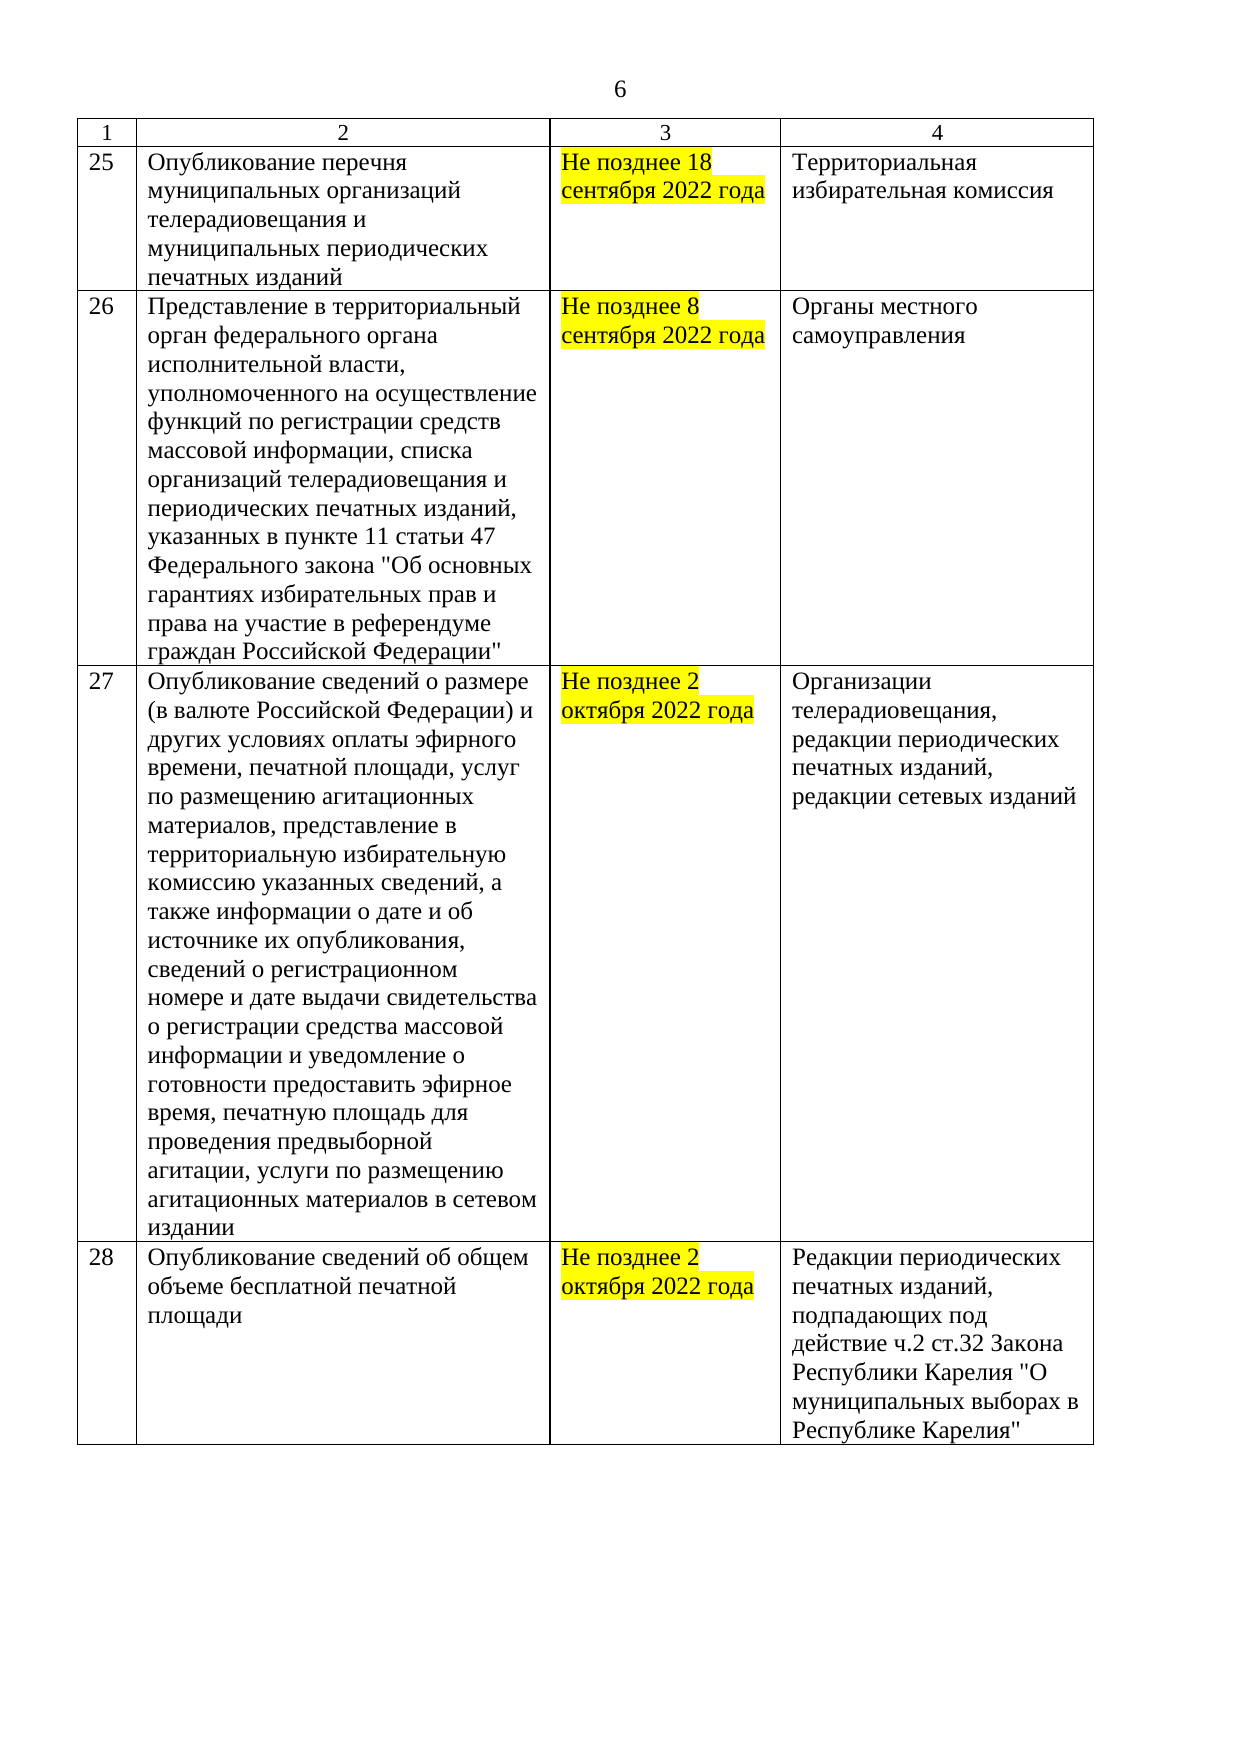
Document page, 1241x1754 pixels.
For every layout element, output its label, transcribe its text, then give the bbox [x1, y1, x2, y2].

table_cell 27 [78, 666, 136, 1241]
table_cell Опубликование сведений о размере (в валюте Российской Федерации) и других условиях оплаты эфирного времени, печатной площади, услуг по размещению агитационных материалов, представление в территориальную избирательную комиссию указанных сведений, а также информации о дате и об источнике их опубликования, сведений о регистрационном номере и дате выдачи свидетельства о регистрации средства массовой информации и уведомление о готовности предоставить эфирное время, печатную площадь для проведения предвыборной агитации, услуги по размещению агитационных материалов в сетевом издании [137, 666, 549, 1241]
table_cell Организации телерадиовещания, редакции периодических печатных изданий, редакции сетевых изданий [781, 666, 1093, 1241]
table_cell 25 [78, 147, 136, 290]
table_cell Не позднее 2 октября 2022 года [551, 1242, 780, 1443]
table_header 1 [78, 119, 136, 146]
table_cell Не позднее 8 сентября 2022 года [551, 291, 780, 665]
table_cell Представление в территориальный орган федерального органа исполнительной власти, уполномоченного на осуществление функций по регистрации средств массовой информации, списка организаций телерадиовещания и периодических печатных изданий, указанных в пункте 11 статьи 47 Федерального закона "Об основных гарантиях избирательных прав и права на участие в референдуме граждан Российской Федерации" [137, 291, 549, 665]
table_cell 26 [78, 291, 136, 665]
table_cell 28 [78, 1242, 136, 1443]
table_cell Не позднее 2 октября 2022 года [551, 666, 780, 1241]
table_cell Опубликование перечня муниципальных организаций телерадиовещания и муниципальных периодических печатных изданий [137, 147, 549, 290]
table_header 4 [781, 119, 1093, 146]
table_header 2 [137, 119, 549, 146]
table_header 3 [551, 119, 780, 146]
table_cell Редакции периодических печатных изданий, подпадающих под действие ч.2 ст.32 Закона Республики Карелия "О муниципальных выборах в Республике Карелия" [781, 1242, 1093, 1443]
table_cell Территориальная избирательная комиссия [781, 147, 1093, 290]
table_cell Органы местного самоуправления [781, 291, 1093, 665]
table_cell Не позднее 18 сентября 2022 года [551, 147, 780, 290]
table_cell Опубликование сведений об общем объеме бесплатной печатной площади [137, 1242, 549, 1443]
